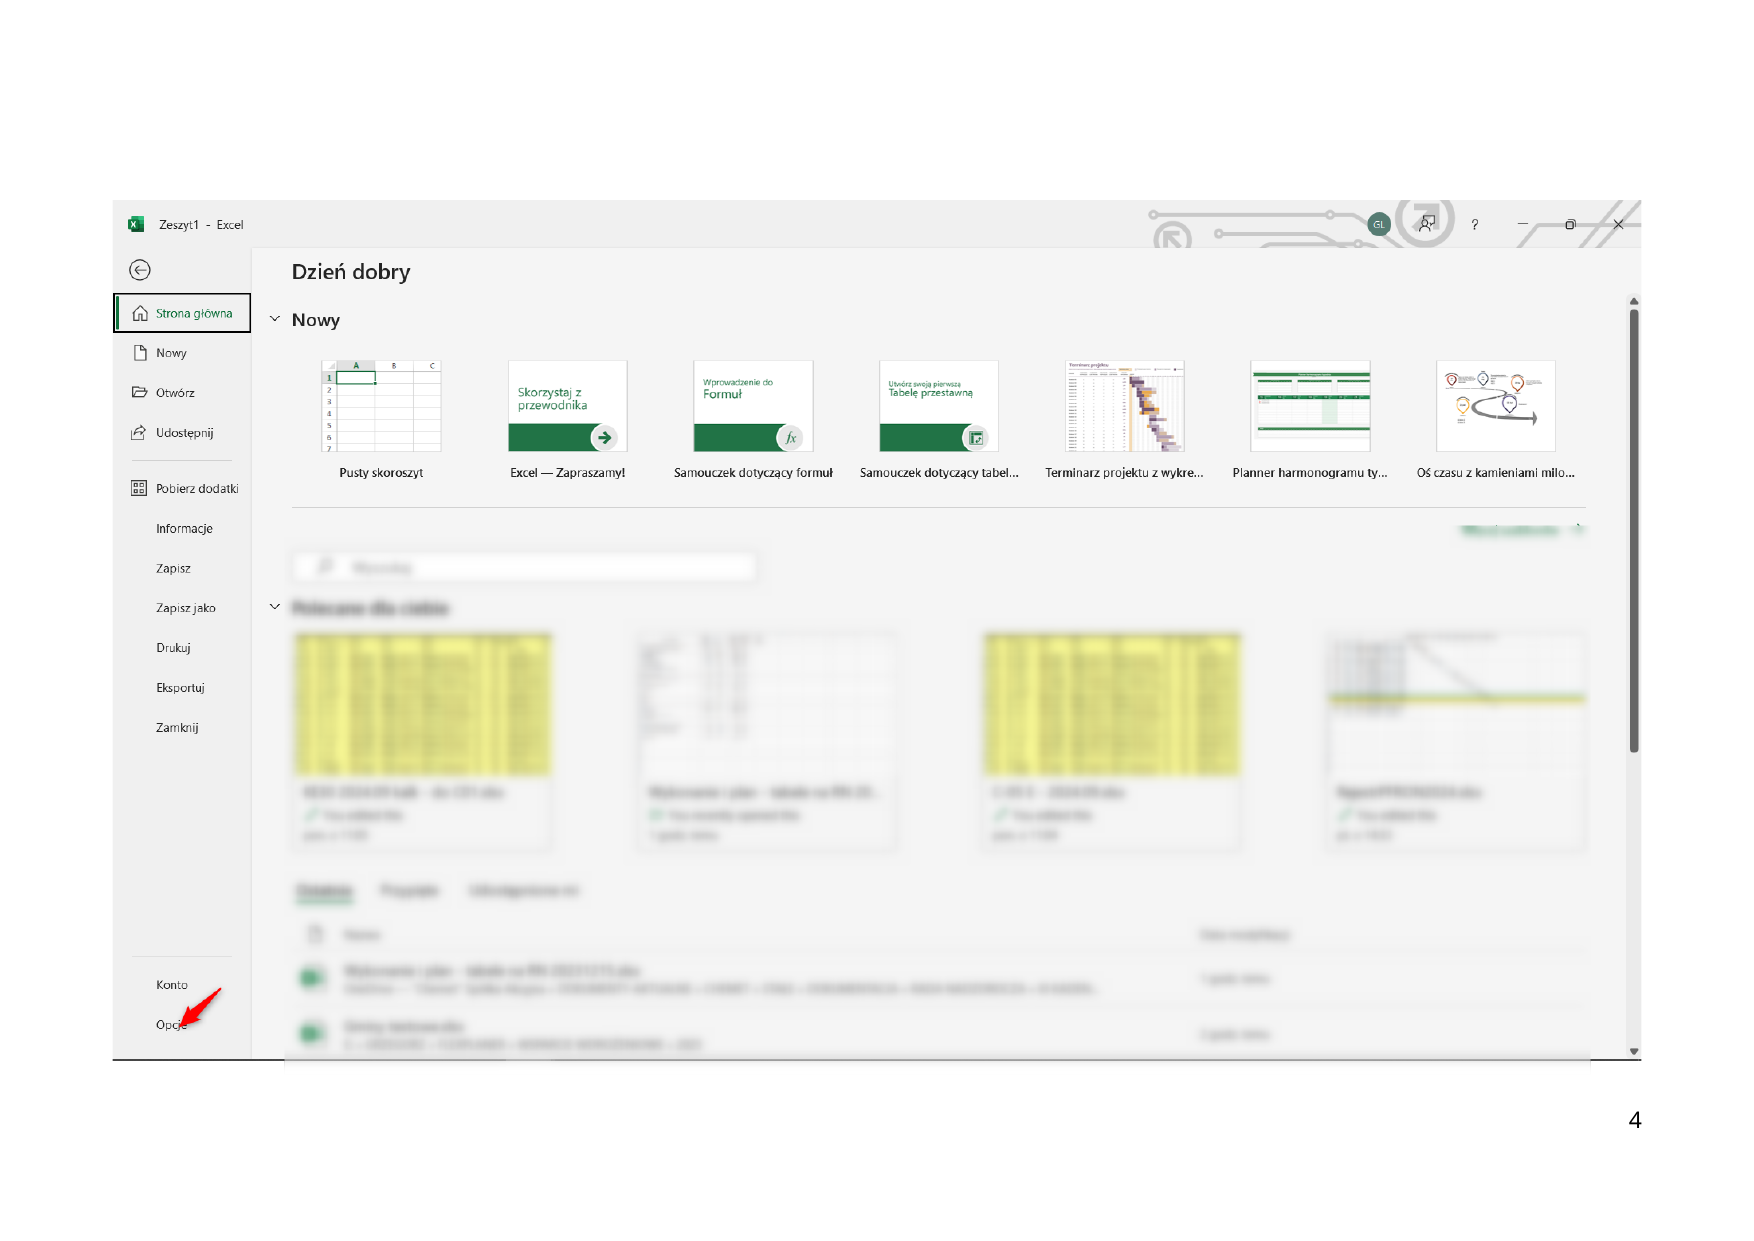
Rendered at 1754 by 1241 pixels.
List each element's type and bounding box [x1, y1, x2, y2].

picture [112, 200, 1642, 1078]
